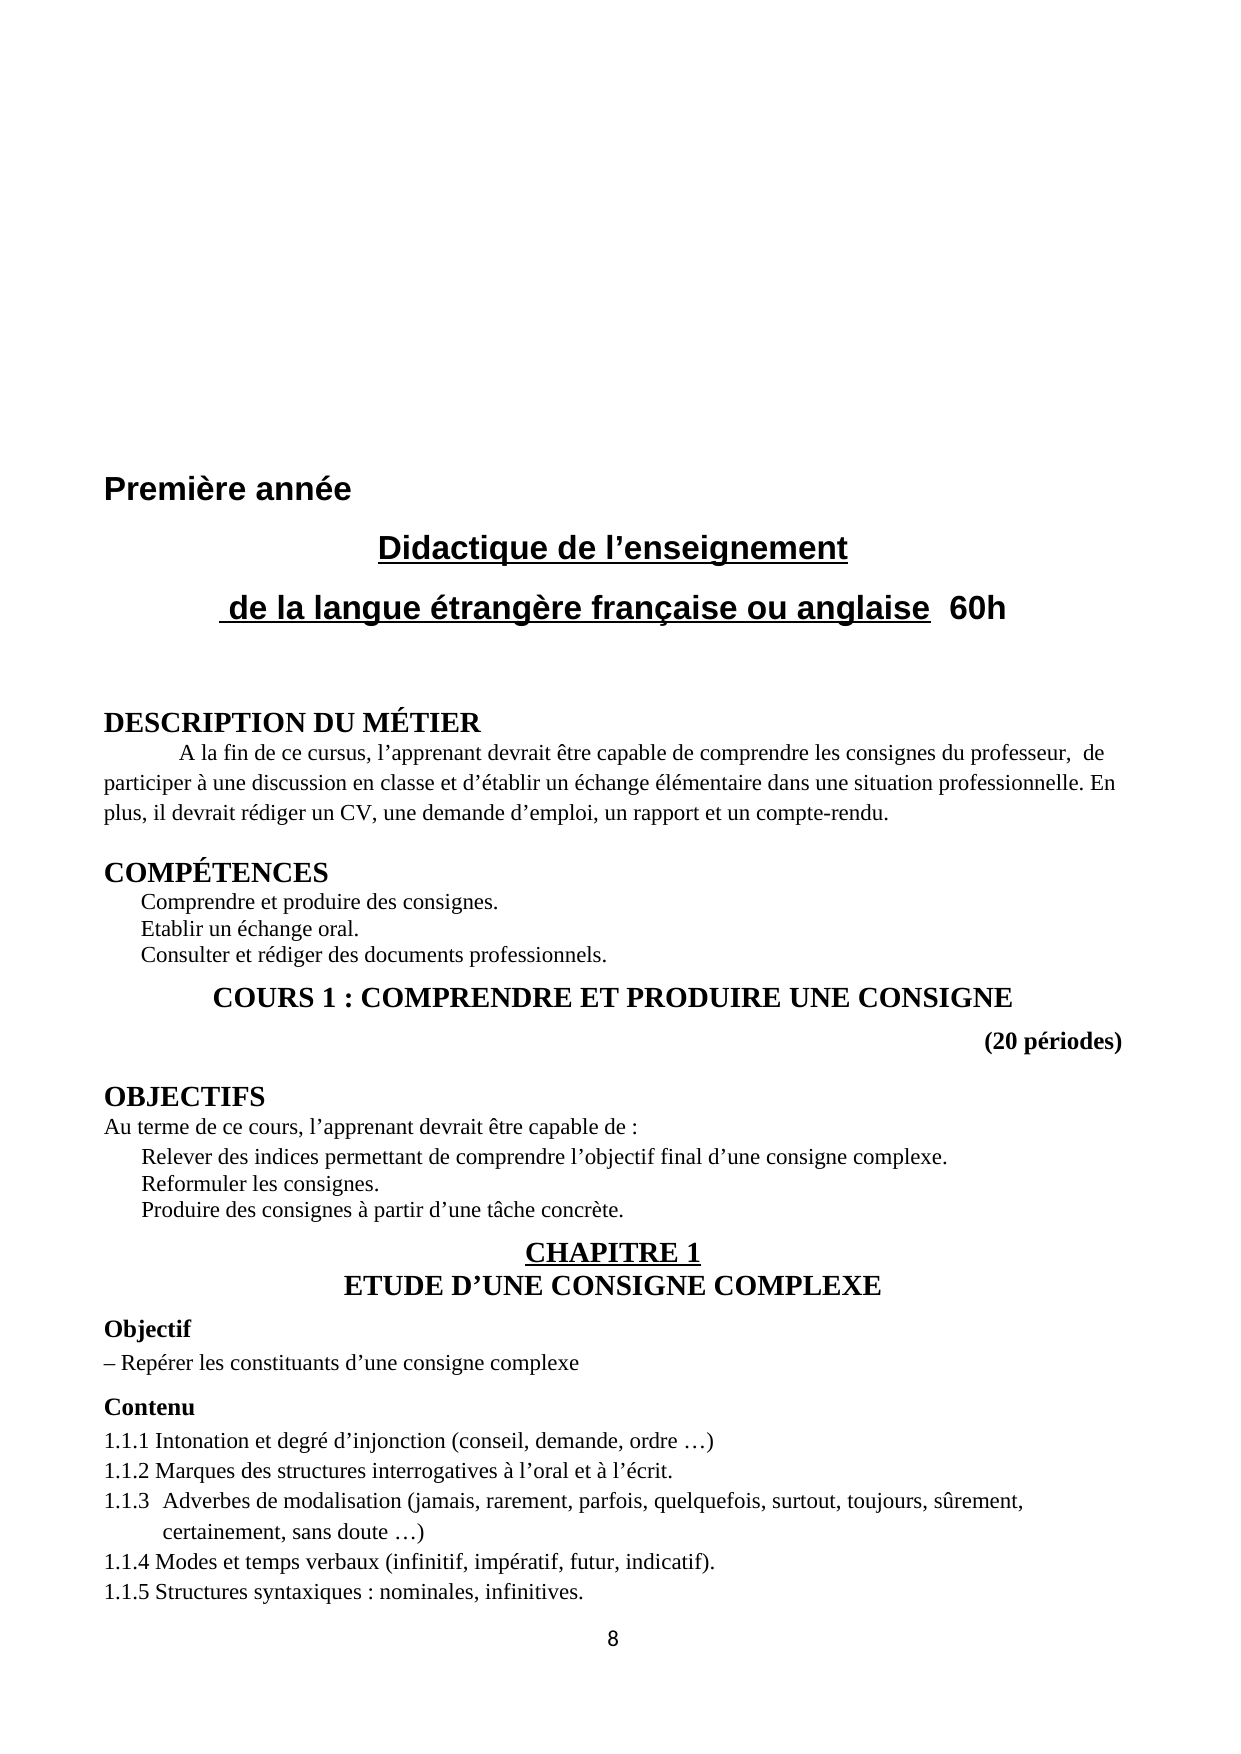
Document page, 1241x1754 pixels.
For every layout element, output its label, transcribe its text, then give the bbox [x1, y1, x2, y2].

subtitle Compétences [103, 855, 1122, 888]
text Au terme de ce cours, l’apprenant devrait être capable de : [103, 1113, 1122, 1139]
list Relever des indices permettant de comprendre l’objectif final d’une consigne complexe. [103, 1143, 1122, 1170]
text A la fin de ce cursus, l’apprenant devrait être capable de comprendre les consignes du professeur, de participer à une discussion en classe et d’établir un échange élémentaire dans une situation professionnelle. En plus, il devrait rédiger un CV, une demande d’emploi, un rapport et un compte-rendu. [103, 739, 1122, 826]
text (20 périodes) [103, 1026, 1122, 1054]
text Didactique de l’enseignement [103, 528, 1122, 567]
subtitle Objectif [103, 1314, 1122, 1343]
title Chapitre 1 Etude d’une consigne complexe [103, 1235, 1122, 1302]
text 1.1.1 Intonation et degré d’injonction (conseil, demande, ordre …) [103, 1427, 1122, 1453]
list Produire des consignes à partir d’une tâche concrète. [103, 1196, 1122, 1222]
title Cours 1 : Comprendre et produire une consigne [103, 980, 1122, 1013]
text – Repérer les constituants d’une consigne complexe [103, 1349, 1122, 1376]
subtitle Objectifs [103, 1079, 1122, 1113]
subtitle Description du métier [103, 706, 1122, 739]
list Consulter et rédiger des documents professionnels. [103, 941, 1122, 967]
text 1.1.3 Adverbes de modalisation (jamais, rarement, parfois, quelquefois, surtout, toujours, sûrement, certainement, sans doute …) [103, 1488, 1122, 1544]
list Reformuler les consignes. [103, 1170, 1122, 1196]
text de la langue étrangère française ou anglaise 60h [103, 588, 1122, 626]
text 1.1.2 Marques des structures interrogatives à l’oral et à l’écrit. [103, 1457, 1122, 1484]
text 1.1.5 Structures syntaxiques : nominales, infinitives. [103, 1578, 1122, 1604]
list Etablir un échange oral. [103, 914, 1122, 941]
subtitle Contenu [103, 1392, 1122, 1421]
list Comprendre et produire des consignes. [103, 888, 1122, 914]
text 1.1.4 Modes et temps verbaux (infinitif, impératif, futur, indicatif). [103, 1548, 1122, 1574]
text Première année [103, 469, 1122, 508]
